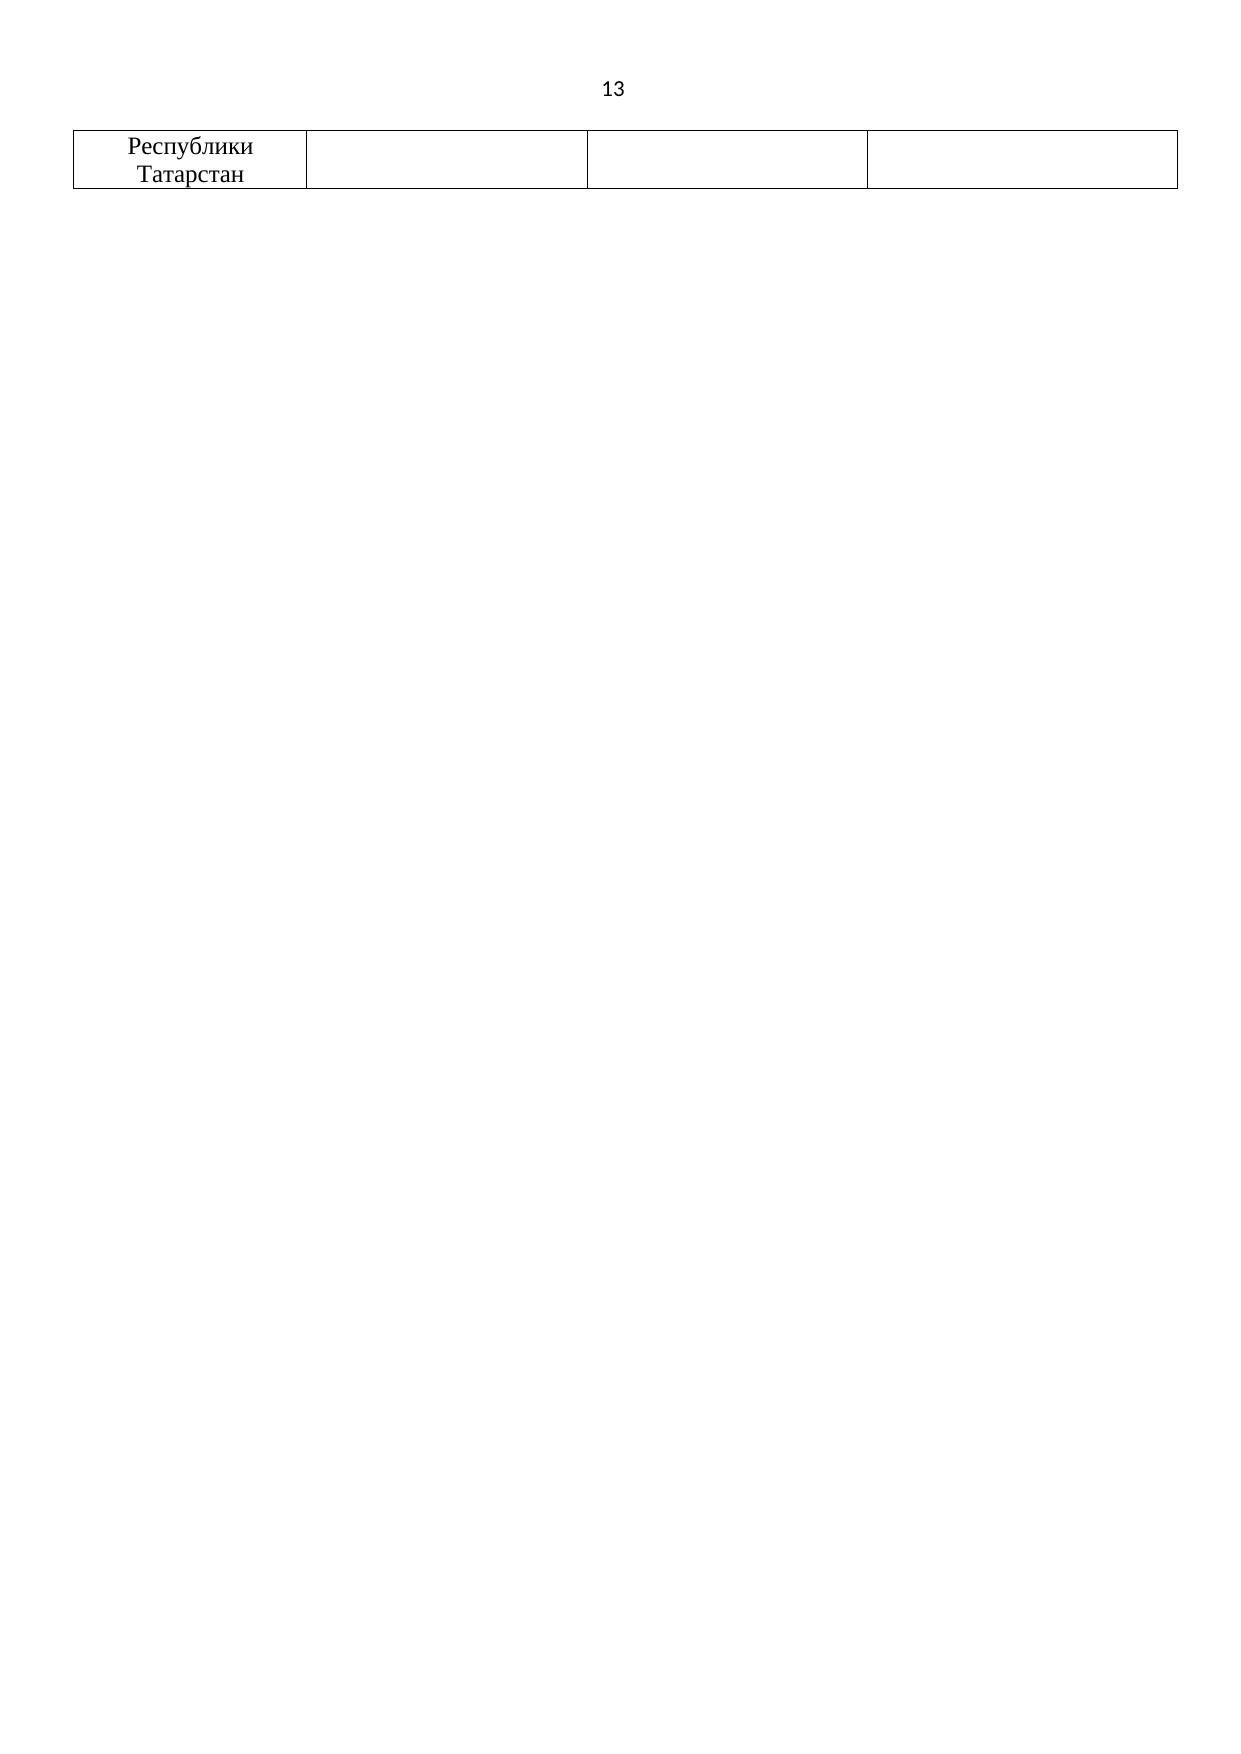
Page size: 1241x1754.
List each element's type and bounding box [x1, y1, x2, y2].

table_cell [307, 131, 587, 188]
table_cell [74, 131, 306, 188]
table_cell [588, 131, 867, 188]
table_cell [868, 131, 1177, 188]
